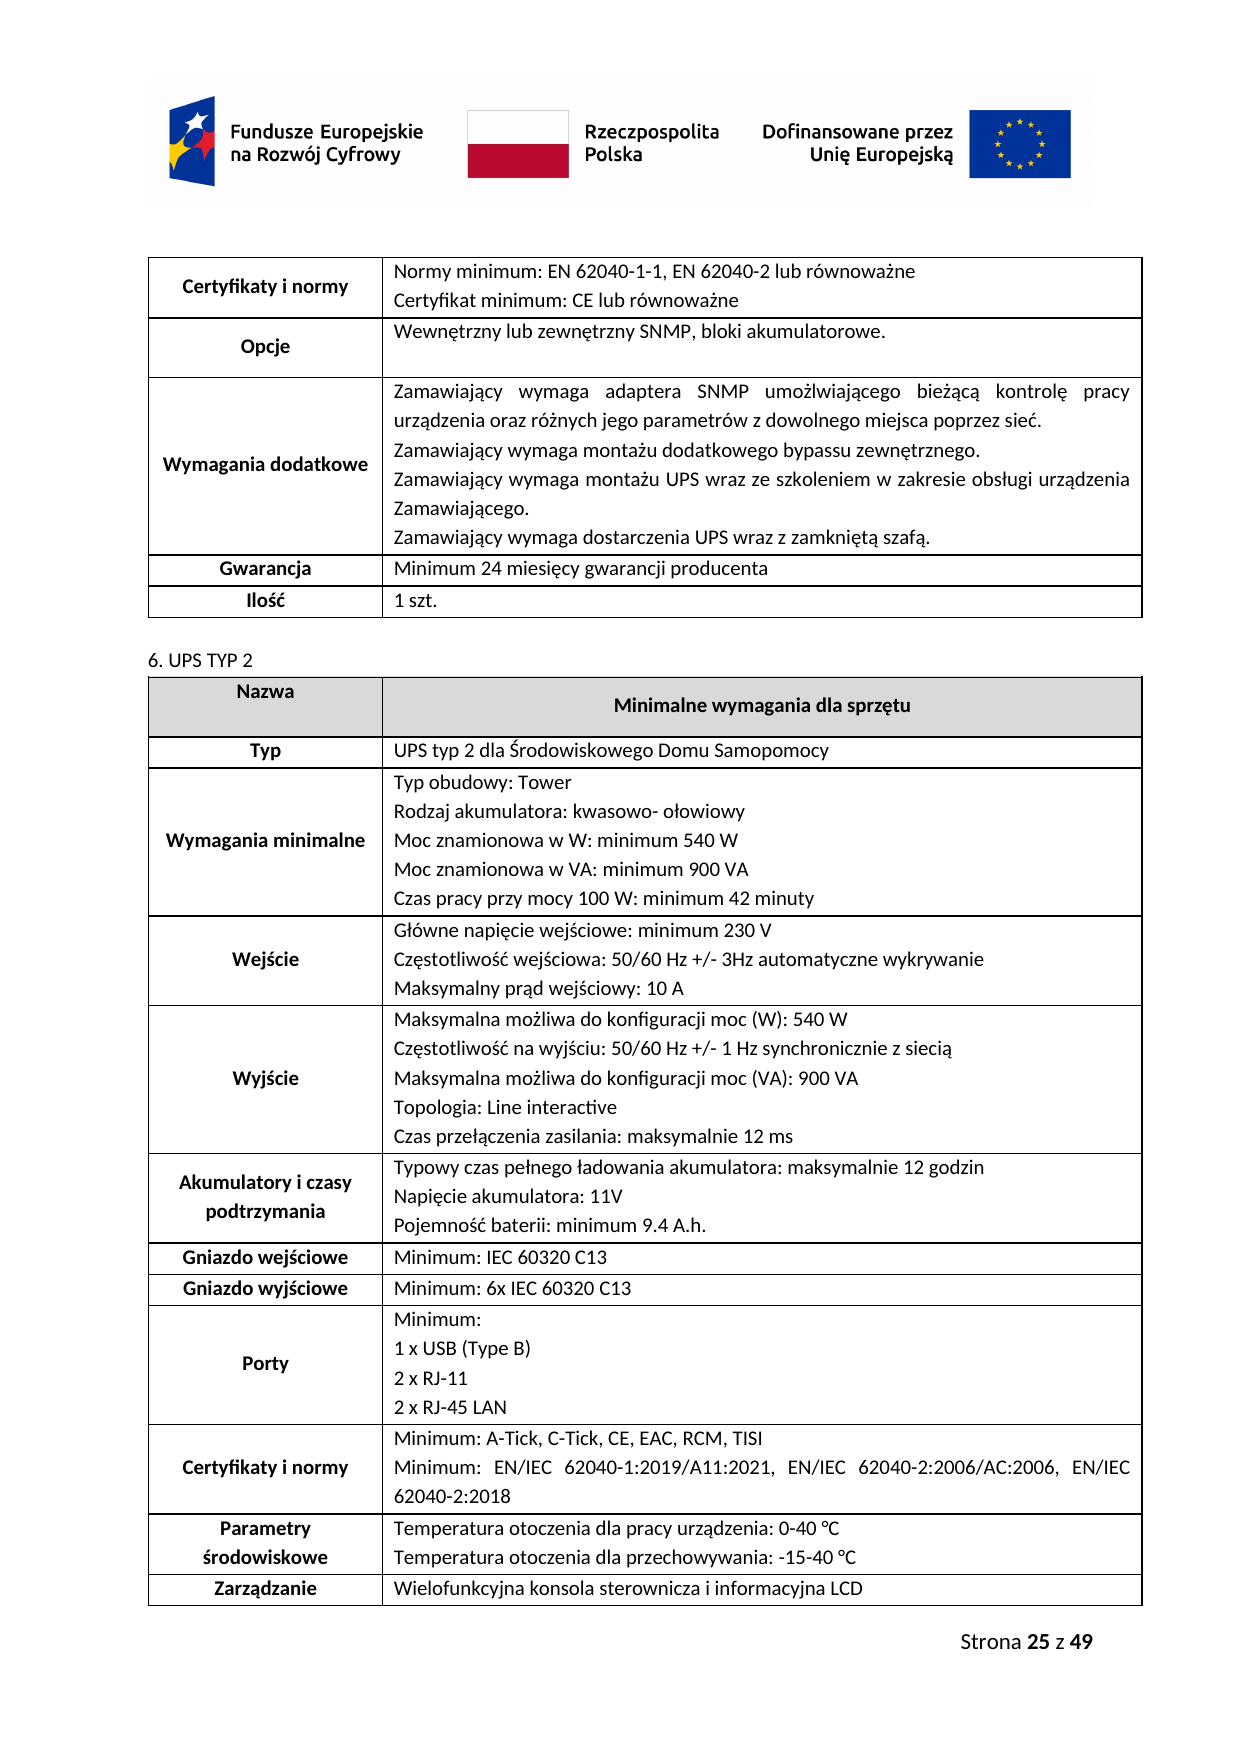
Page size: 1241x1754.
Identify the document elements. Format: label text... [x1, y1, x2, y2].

table_cell Ilość [149, 587, 382, 616]
table_cell Wielofunkcyjna konsola sterownicza i informacyjna LCD [383, 1575, 1141, 1605]
table_cell Opcje [149, 319, 382, 377]
table_cell 1 szt. [383, 587, 1141, 616]
table_cell Typowy czas pełnego ładowania akumulatora: maksymalnie 12 godzin Napięcie akumulatora: 11V Pojemność baterii: minimum 9.4 A.h. [383, 1154, 1141, 1242]
table_cell Minimum: 1 x USB (Type B) 2 x RJ-11 2 x RJ-45 LAN [383, 1306, 1141, 1423]
table_cell Wewnętrzny lub zewnętrzny SNMP, bloki akumulatorowe. [383, 319, 1141, 377]
table_cell Wejście [149, 917, 382, 1005]
table_cell Główne napięcie wejściowe: minimum 230 V Częstotliwość wejściowa: 50/60 Hz +/- 3Hz automatyczne wykrywanie Maksymalny prąd wejściowy: 10 A [383, 917, 1141, 1005]
table_cell Normy minimum: EN 62040-1-1, EN 62040-2 lub równoważne Certyfikat minimum: CE lub równoważne [383, 258, 1141, 317]
table_cell Wymagania dodatkowe [149, 378, 382, 554]
table_cell Certyfikaty i normy [149, 1425, 382, 1513]
picture [147, 73, 1093, 209]
table_cell Temperatura otoczenia dla pracy urządzenia: 0-40 °C Temperatura otoczenia dla przechowywania: -15-40 °C [383, 1515, 1141, 1573]
table_cell Typ [149, 738, 382, 767]
table_header Nazwa [149, 678, 382, 736]
subtitle 6. UPS typ 2 [148, 647, 1093, 673]
table_cell Gniazdo wejściowe [149, 1244, 382, 1273]
table_cell UPS typ 2 dla Środowiskowego Domu Samopomocy [383, 738, 1141, 767]
table_cell Gniazdo wyjściowe [149, 1275, 382, 1305]
table_cell Wyjście [149, 1006, 382, 1153]
table_cell Minimum: 6x IEC 60320 C13 [383, 1275, 1141, 1305]
table_cell Minimum 24 miesięcy gwarancji producenta [383, 556, 1141, 585]
table_cell Minimum: A-Tick, C-Tick, CE, EAC, RCM, TISI Minimum: EN/IEC 62040-1:2019/A11:2021, EN/IEC 62040-2:2006/AC:2006, EN/IEC 62040-2:2018 [383, 1425, 1141, 1513]
table_cell Zarządzanie [149, 1575, 382, 1605]
table_cell Maksymalna możliwa do konfiguracji moc (W): 540 W Częstotliwość na wyjściu: 50/60 Hz +/- 1 Hz synchronicznie z siecią Maksymalna możliwa do konfiguracji moc (VA): 900 VA Topologia: Line interactive Czas przełączenia zasilania: maksymalnie 12 ms [383, 1006, 1141, 1153]
table_cell Porty [149, 1306, 382, 1423]
table_cell Minimum: IEC 60320 C13 [383, 1244, 1141, 1273]
table_cell Parametry środowiskowe [149, 1515, 382, 1573]
table_cell Zamawiający wymaga adaptera SNMP umożlwiającego bieżącą kontrolę pracy urządzenia oraz różnych jego parametrów z dowolnego miejsca poprzez sieć. Zamawiający wymaga montażu dodatkowego bypassu zewnętrznego. Zamawiający wymaga montażu UPS wraz ze szkoleniem w zakresie obsługi urządzenia Zamawiającego. Zamawiający wymaga dostarczenia UPS wraz z zamkniętą szafą. [383, 378, 1141, 554]
table_cell Certyfikaty i normy [149, 258, 382, 317]
table_cell Akumulatory i czasy podtrzymania [149, 1154, 382, 1242]
table_cell Gwarancja [149, 556, 382, 585]
table_cell Wymagania minimalne [149, 769, 382, 915]
table_header Minimalne wymagania dla sprzętu [383, 678, 1141, 736]
table_cell Typ obudowy: Tower Rodzaj akumulatora: kwasowo- ołowiowy Moc znamionowa w W: minimum 540 W Moc znamionowa w VA: minimum 900 VA Czas pracy przy mocy 100 W: minimum 42 minuty [383, 769, 1141, 915]
